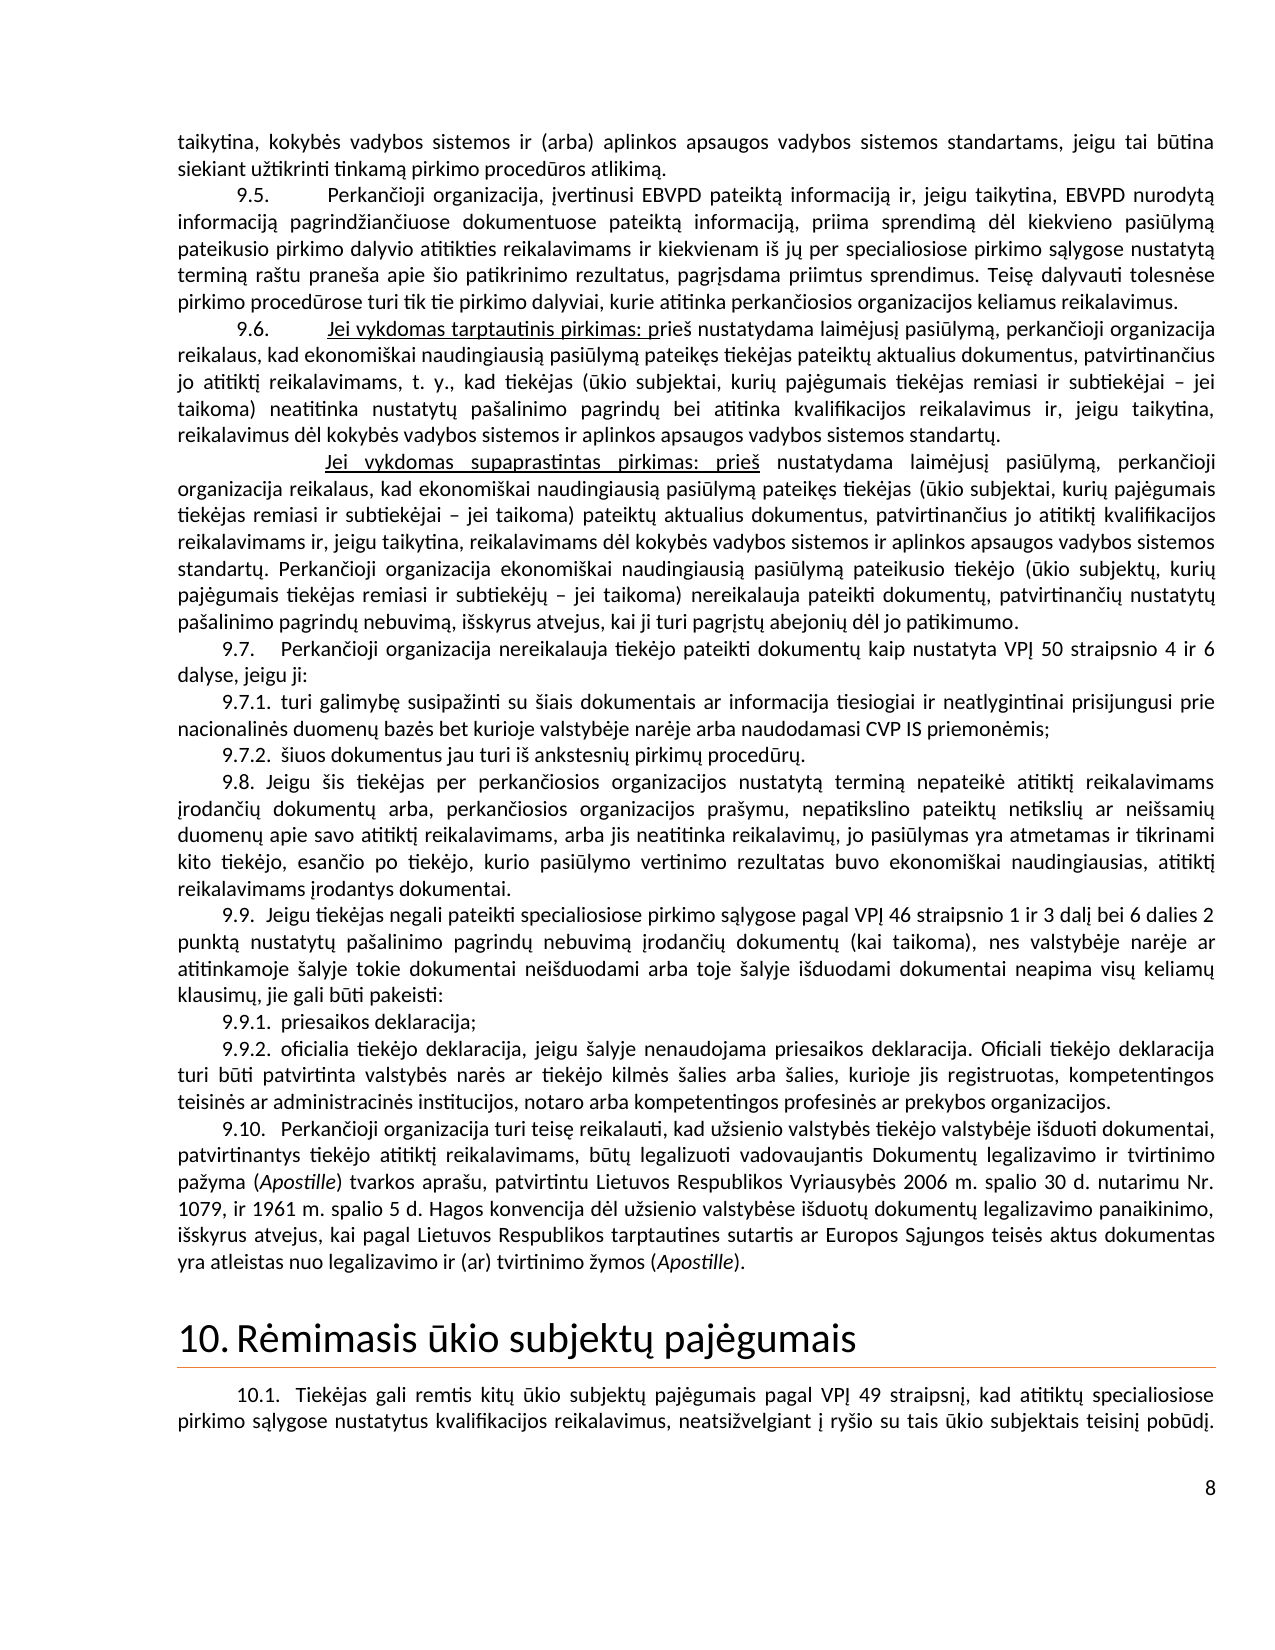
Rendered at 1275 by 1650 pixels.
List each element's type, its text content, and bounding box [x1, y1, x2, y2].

list Jei vykdomas supaprastintas pirkimas: prieš nustatydama laimėjusį pasiūlymą, perkančioji organizacija reikalaus, kad ekonomiškai naudingiausią pasiūlymą pateikęs tiekėjas (ūkio subjektai, kurių pajėgumais tiekėjas remiasi ir subtiekėjai – jei taikoma) pateiktų aktualius dokumentus, patvirtinančius jo atitiktį kvalifikacijos reikalavimams ir, jeigu taikytina, reikalavimams dėl kokybės vadybos sistemos ir aplinkos apsaugos vadybos sistemos standartų. Perkančioji organizacija ekonomiškai naudingiausią pasiūlymą pateikusio tiekėjo (ūkio subjektų, kurių pajėgumais tiekėjas remiasi ir subtiekėjų – jei taikoma) nereikalauja pateikti dokumentų, patvirtinančių nustatytų pašalinimo pagrindų nebuvimą, išskyrus atvejus, kai ji turi pagrįstų abejonių dėl jo patikimumo. [177, 448, 1216, 635]
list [177, 128, 1216, 182]
list Jeigu tiekėjas negali pateikti specialiosiose pirkimo sąlygose pagal VPĮ 46 straipsnio 1 ir 3 dalį bei 6 dalies 2 punktą nustatytų pašalinimo pagrindų nebuvimą įrodančių dokumentų (kai taikoma), nes valstybėje narėje ar atitinkamoje šalyje tokie dokumentai neišduodami arba toje šalyje išduodami dokumentai neapima visų keliamų klausimų, jie gali būti pakeisti: [177, 902, 1216, 1008]
list Perkančioji organizacija, įvertinusi EBVPD pateiktą informaciją ir, jeigu taikytina, EBVPD nurodytą informaciją pagrindžiančiuose dokumentuose pateiktą informaciją, priima sprendimą dėl kiekvieno pasiūlymą pateikusio pirkimo dalyvio atitikties reikalavimams ir kiekvienam iš jų per specialiosiose pirkimo sąlygose nustatytą terminą raštu praneša apie šio patikrinimo rezultatus, pagrįsdama priimtus sprendimus. Teisę dalyvauti tolesnėse pirkimo procedūrose turi tik tie pirkimo dalyviai, kurie atitinka perkančiosios organizacijos keliamus reikalavimus. [177, 182, 1216, 315]
list šiuos dokumentus jau turi iš ankstesnių pirkimų procedūrų. [177, 742, 1216, 768]
list Jeigu šis tiekėjas per perkančiosios organizacijos nustatytą terminą nepateikė atitiktį reikalavimams įrodančių dokumentų arba, perkančiosios organizacijos prašymu, nepatikslino pateiktų netikslių ar neišsamių duomenų apie savo atitiktį reikalavimams, arba jis neatitinka reikalavimų, jo pasiūlymas yra atmetamas ir tikrinami kito tiekėjo, esančio po tiekėjo, kurio pasiūlymo vertinimo rezultatas buvo ekonomiškai naudingiausias, atitiktį reikalavimams įrodantys dokumentai. [177, 768, 1216, 902]
list Jei vykdomas tarptautinis pirkimas: prieš nustatydama laimėjusį pasiūlymą, perkančioji organizacija reikalaus, kad ekonomiškai naudingiausią pasiūlymą pateikęs tiekėjas pateiktų aktualius dokumentus, patvirtinančius jo atitiktį reikalavimams, t. y., kad tiekėjas (ūkio subjektai, kurių pajėgumais tiekėjas remiasi ir subtiekėjai – jei taikoma) neatitinka nustatytų pašalinimo pagrindų bei atitinka kvalifikacijos reikalavimus ir, jeigu taikytina, reikalavimus dėl kokybės vadybos sistemos ir aplinkos apsaugos vadybos sistemos standartų. [177, 315, 1216, 448]
list oficialia tiekėjo deklaracija, jeigu šalyje nenaudojama priesaikos deklaracija. Oficiali tiekėjo deklaracija turi būti patvirtinta valstybės narės ar tiekėjo kilmės šalies arba šalies, kurioje jis registruotas, kompetentingos teisinės ar administracinės institucijos, notaro arba kompetentingos profesinės ar prekybos organizacijos. [177, 1035, 1216, 1115]
subtitle Rėmimasis ūkio subjektų pajėgumais [177, 1312, 1216, 1367]
list turi galimybę susipažinti su šiais dokumentais ar informacija tiesiogiai ir neatlygintinai prisijungusi prie nacionalinės duomenų bazės bet kurioje valstybėje narėje arba naudodamasi CVP IS priemonėmis; [177, 688, 1216, 742]
list Perkančioji organizacija nereikalauja tiekėjo pateikti dokumentų kaip nustatyta VPĮ 50 straipsnio 4 ir 6 dalyse, jeigu ji: [177, 635, 1216, 688]
list Perkančioji organizacija turi teisę reikalauti, kad užsienio valstybės tiekėjo valstybėje išduoti dokumentai, patvirtinantys tiekėjo atitiktį reikalavimams, būtų legalizuoti vadovaujantis Dokumentų legalizavimo ir tvirtinimo pažyma (Apostille) tvarkos aprašu, patvirtintu Lietuvos Respublikos Vyriausybės 2006 m. spalio 30 d. nutarimu Nr. 1079, ir 1961 m. spalio 5 d. Hagos konvencija dėl užsienio valstybėse išduotų dokumentų legalizavimo panaikinimo, išskyrus atvejus, kai pagal Lietuvos Respublikos tarptautines sutartis ar Europos Sąjungos teisės aktus dokumentas yra atleistas nuo legalizavimo ir (ar) tvirtinimo žymos (Apostille). [177, 1115, 1216, 1275]
list priesaikos deklaracija; [222, 1008, 1216, 1035]
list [177, 1381, 1216, 1434]
